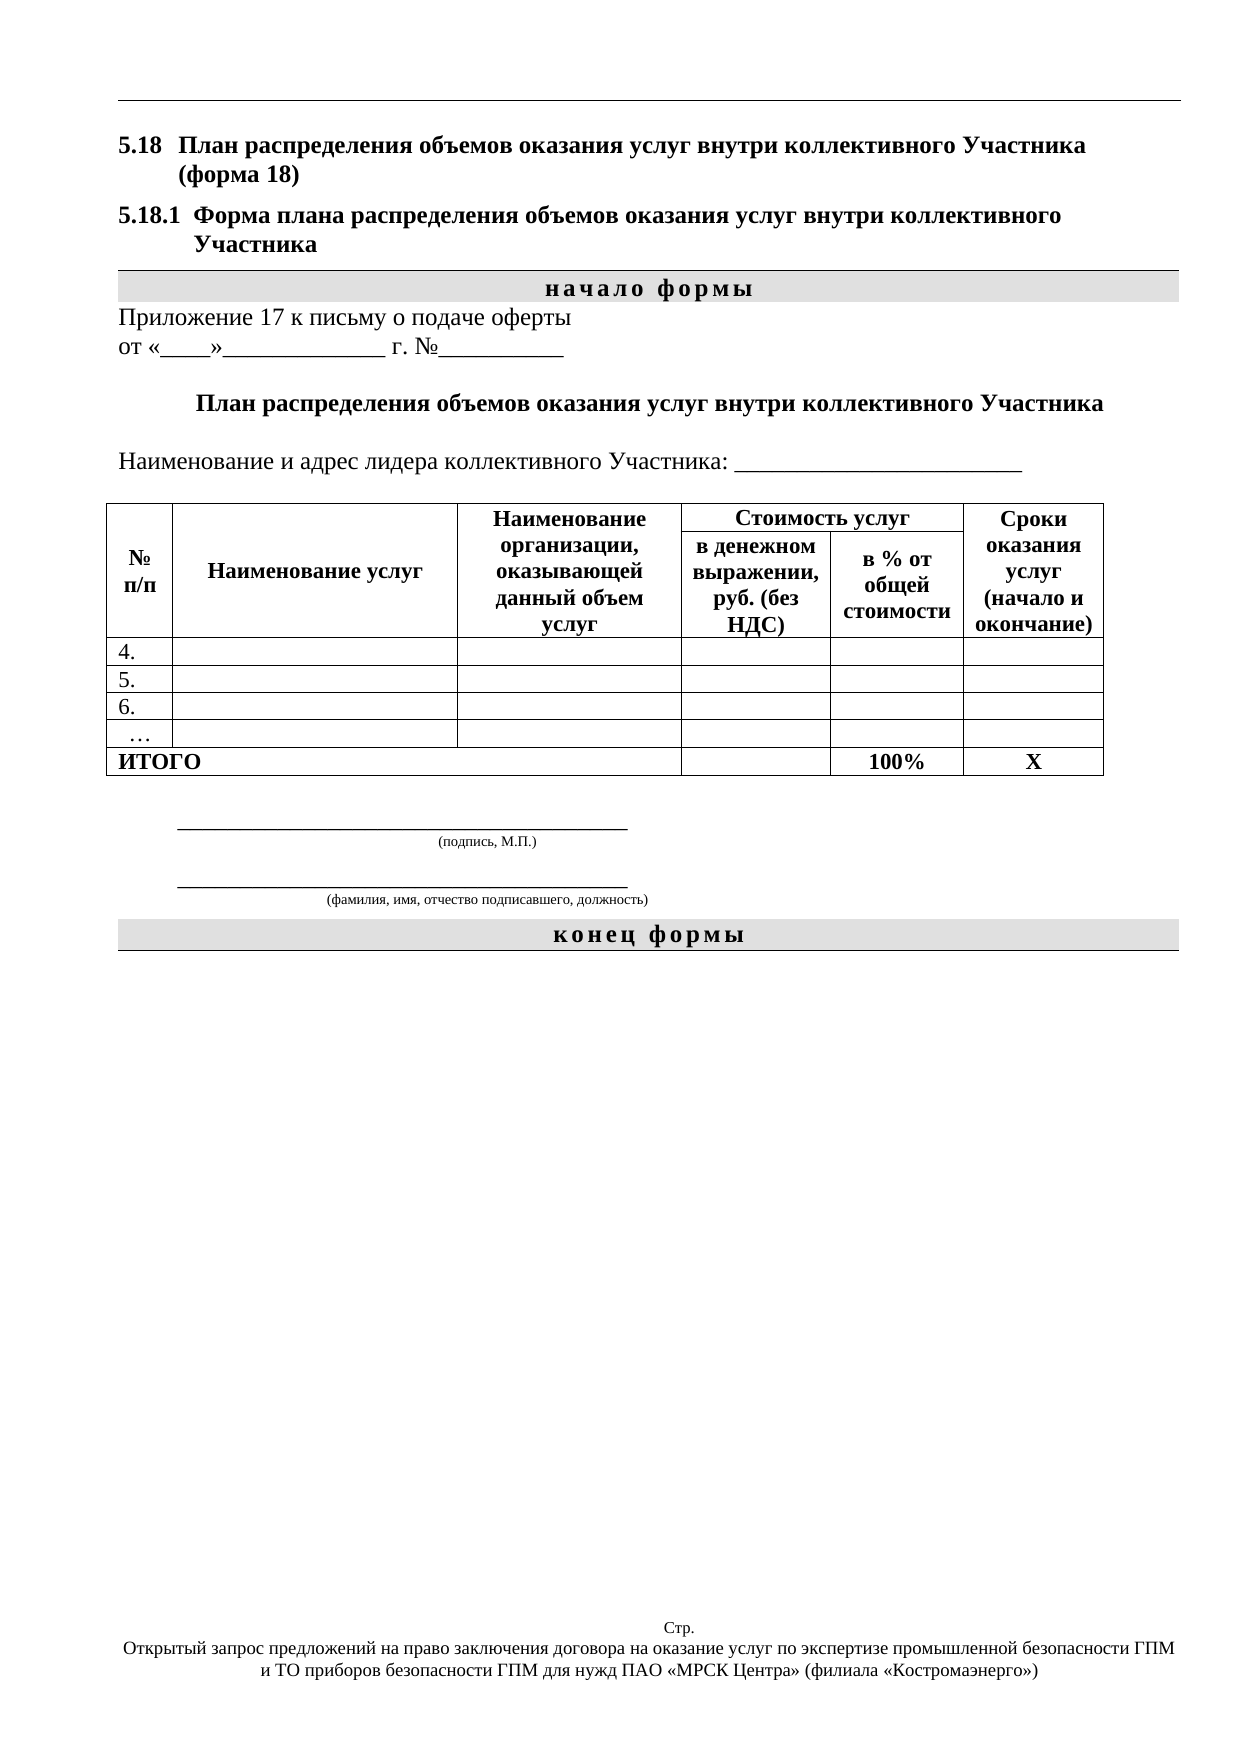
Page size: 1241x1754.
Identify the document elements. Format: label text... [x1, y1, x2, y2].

table_header Стоимость услуг [682, 504, 963, 531]
table_cell [458, 720, 681, 747]
text ____________________________________ [118, 862, 1181, 891]
table_cell … [107, 720, 172, 747]
table_header Наименование услуг [173, 504, 457, 637]
table_cell [173, 693, 457, 719]
table_header № п/п [107, 504, 172, 637]
table_cell [831, 720, 963, 747]
text ____________________________________ [118, 804, 1181, 833]
table_header Сроки оказания услуг (начало и окончание) [964, 504, 1103, 637]
table_cell [173, 638, 457, 664]
table_cell Х [964, 748, 1103, 775]
text (фамилия, имя, отчество подписавшего, должность) [118, 891, 797, 919]
subtitle План распределения объемов оказания услуг внутри коллективного Участника (форма 18) [118, 130, 1181, 188]
table_cell [107, 693, 172, 719]
table_cell [964, 666, 1103, 692]
table_cell [682, 693, 830, 719]
table_cell в % от общей стоимости [831, 532, 963, 637]
table_cell [682, 666, 830, 692]
table_cell [964, 693, 1103, 719]
table_cell [173, 666, 457, 692]
table_cell [682, 638, 830, 664]
table_cell [964, 638, 1103, 664]
table_cell 100% [831, 748, 963, 775]
table_cell ИТОГО [107, 748, 681, 775]
table_cell [458, 693, 681, 719]
subtitle Форма плана распределения объемов оказания услуг внутри коллективного Участника [118, 200, 1181, 258]
table_cell в денежном выражении, руб. (без НДС) [682, 532, 830, 637]
table_cell [682, 720, 830, 747]
table_cell [682, 748, 830, 775]
text начало формы [118, 271, 1179, 302]
table_cell [964, 720, 1103, 747]
text План распределения объемов оказания услуг внутри коллективного Участника [118, 388, 1181, 417]
text конец формы [118, 919, 1179, 950]
table_cell [831, 693, 963, 719]
table_cell [107, 638, 172, 664]
table_header Наименование организации, оказывающей данный объем услуг [458, 504, 681, 637]
text Приложение 17 к письму о подаче оферты от «____»_____________ г. №__________ [118, 302, 1181, 359]
table_cell [458, 666, 681, 692]
text (подпись, М.П.) [118, 833, 797, 862]
table_cell [458, 638, 681, 664]
table_cell [831, 638, 963, 664]
table_cell [831, 666, 963, 692]
table_cell [173, 720, 457, 747]
text Наименование и адрес лидера коллективного Участника: _______________________ [118, 446, 1181, 474]
table_cell [107, 666, 172, 692]
